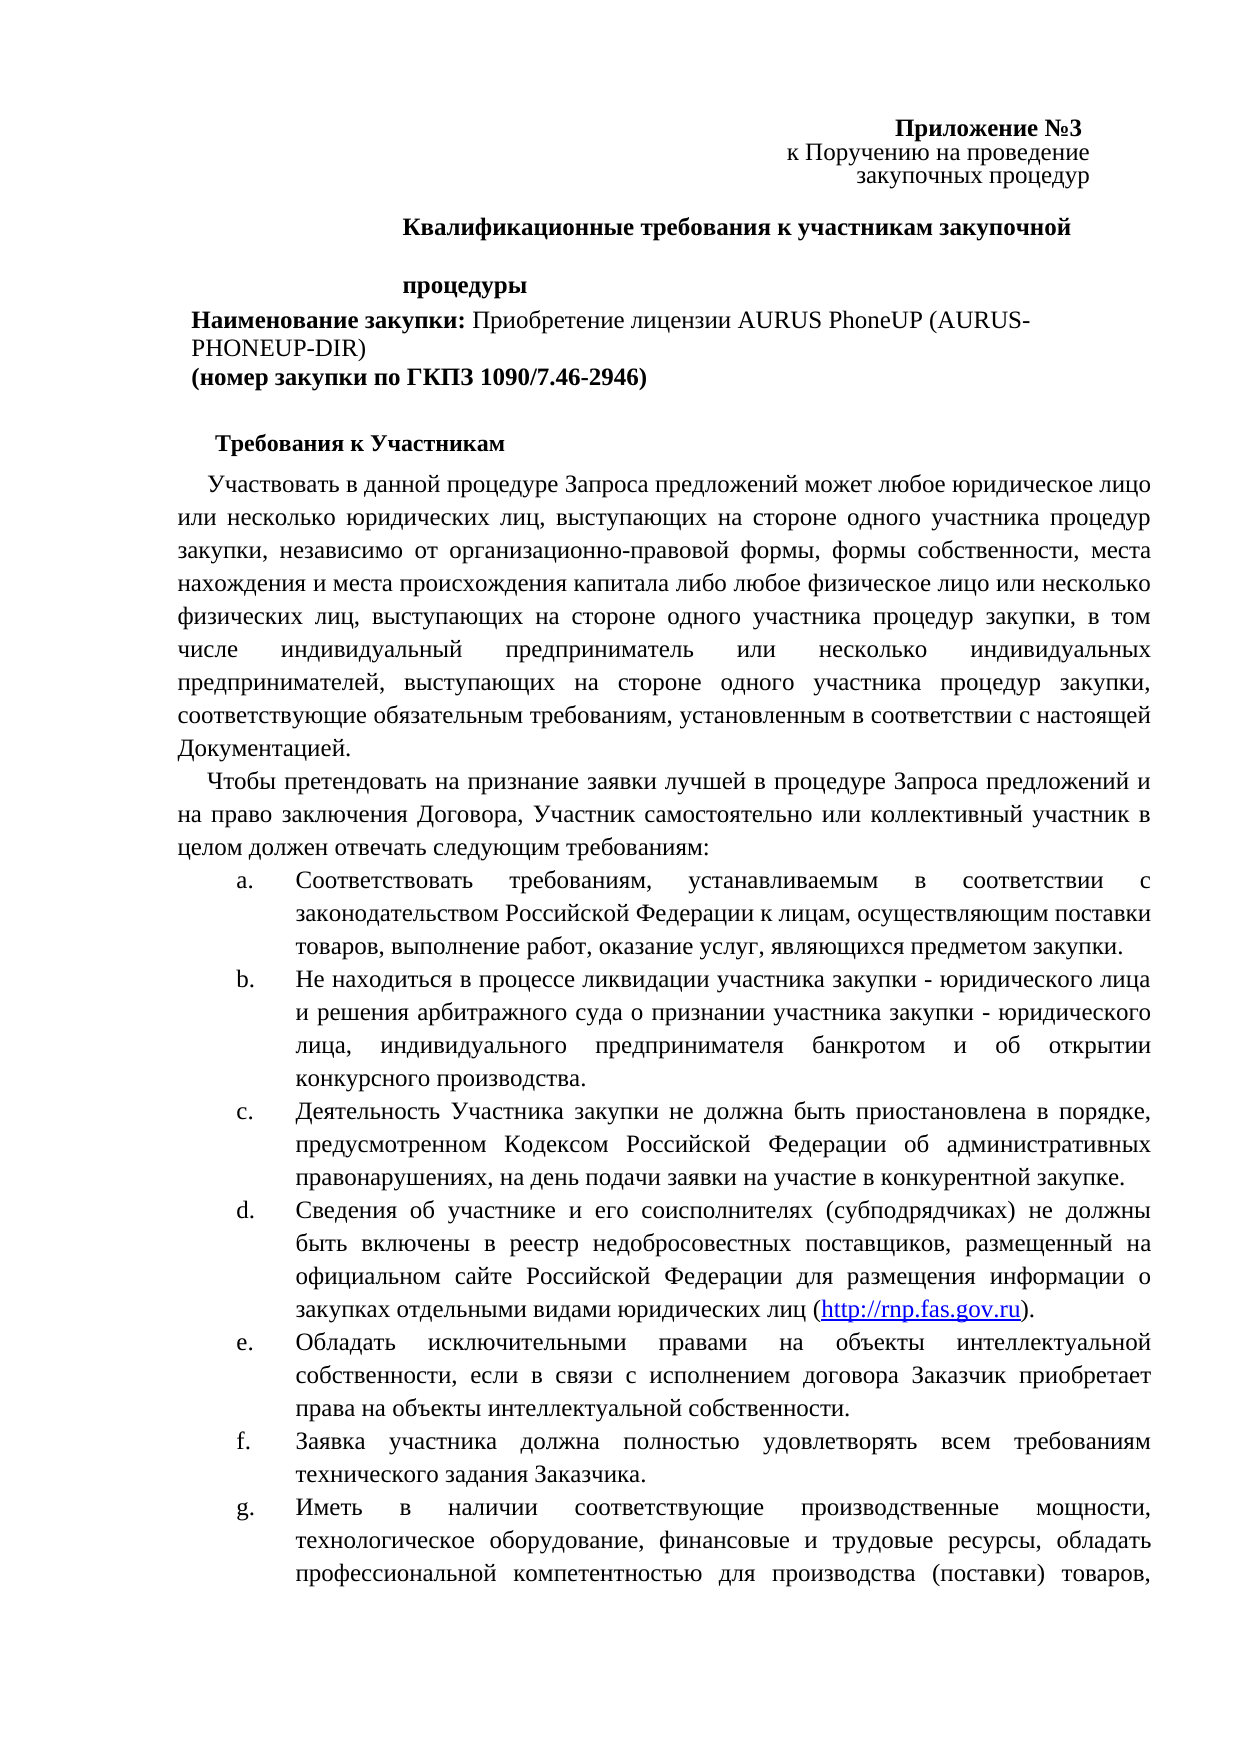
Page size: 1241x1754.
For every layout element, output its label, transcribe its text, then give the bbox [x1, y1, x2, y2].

list Обладать исключительными правами на объекты интеллектуальной собственности, если в связи с исполнением договора Заказчик приобретает права на объекты интеллектуальной собственности. [236, 1327, 1152, 1422]
text (номер закупки по ГКПЗ 1090/7.46-2946) [191, 362, 1152, 391]
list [236, 1492, 1152, 1587]
text Чтобы претендовать на признание заявки лучшей в процедуре Запроса предложений и на право заключения Договора, Участник самостоятельно или коллективный участник в целом должен отвечать следующим требованиям: [177, 766, 1152, 861]
text Квалификационные требования к участникам закупочной процедуры [402, 189, 1152, 305]
text к Поручению на проведение закупочных процедур [177, 142, 1089, 189]
list Не находиться в процессе ликвидации участника закупки - юридического лица и решения арбитражного суда о признании участника закупки - юридического лица, индивидуального предпринимателя банкротом и об открытии конкурсного производства. [236, 964, 1152, 1092]
text Наименование закупки: Приобретение лицензии AURUS PhoneUP (AURUS-PHONEUP-DIR) [191, 305, 1152, 362]
text Участвовать в данной процедуре Запроса предложений может любое юридическое лицо или несколько юридических лиц, выступающих на стороне одного участника процедур закупки, независимо от организационно-правовой формы, формы собственности, места нахождения и места происхождения капитала либо любое физическое лицо или несколько физических лиц, выступающих на стороне одного участника процедур закупки, в том числе индивидуальный предприниматель или несколько индивидуальных предпринимателей, выступающих на стороне одного участника процедур закупки, соответствующие обязательным требованиям, установленным в соответствии с настоящей Документацией. [177, 469, 1152, 762]
text Приложение №3 [556, 118, 1152, 142]
list Заявка участника должна полностью удовлетворять всем требованиям технического задания Заказчика. [236, 1426, 1152, 1488]
list Сведения об участнике и его соисполнителях (субподрядчиках) не должны быть включены в реестр недобросовестных поставщиков, размещенный на официальном сайте Российской Федерации для размещения информации о закупках отдельными видами юридических лиц (http://rnp.fas.gov.ru). [236, 1195, 1152, 1323]
list Деятельность Участника закупки не должна быть приостановлена в порядке, предусмотренном Кодексом Российской Федерации об административных правонарушениях, на день подачи заявки на участие в конкурентной закупке. [236, 1096, 1152, 1191]
list Соответствовать требованиям, устанавливаемым в соответствии с законодательством Российской Федерации к лицам, осуществляющим поставки товаров, выполнение работ, оказание услуг, являющихся предметом закупки. [236, 865, 1152, 960]
list Требования к Участникам [215, 428, 1152, 456]
